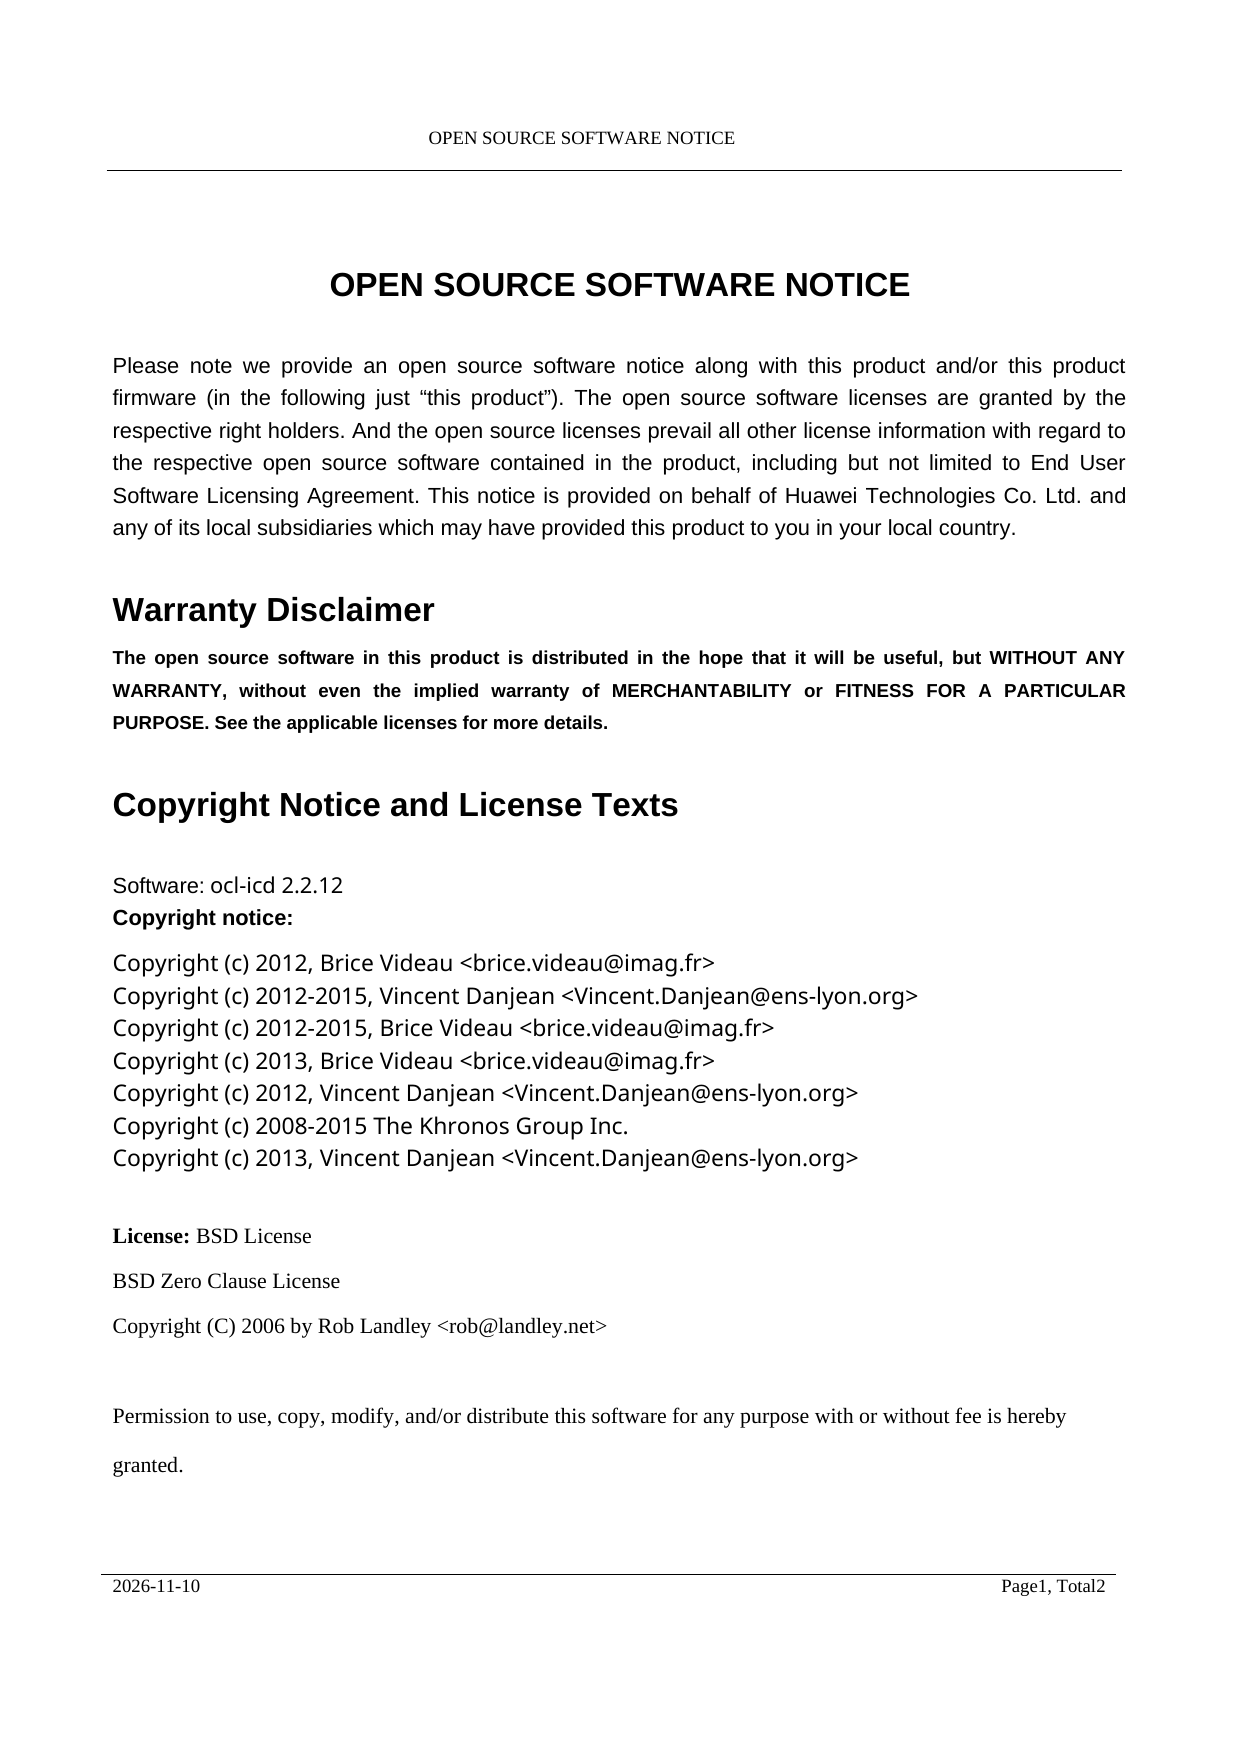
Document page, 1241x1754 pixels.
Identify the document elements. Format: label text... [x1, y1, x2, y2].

text Please note we provide an open source software notice along with this product and/or this product firmware (in the following just “this product”). The open source software licenses are granted by the respective right holders. And the open source licenses prevail all other license information with regard to the respective open source software contained in the product, including but not limited to End User Software Licensing Agreement. This notice is provided on behalf of Huawei Technologies Co. Ltd. and any of its local subsidiaries which may have provided this product to you in your local country. [112, 349, 1128, 544]
text OPEN SOURCE SOFTWARE NOTICE [112, 251, 1128, 316]
text BSD Zero Clause License [112, 1264, 1128, 1297]
text Copyright (c) 2012-2015, Brice Videau <brice.videau@imag.fr> [112, 1012, 1128, 1044]
text Copyright (c) 2013, Vincent Danjean <Vincent.Danjean@ens-lyon.org> [112, 1142, 1128, 1174]
text Copyright (c) 2012, Brice Videau <brice.videau@imag.fr> [112, 947, 1128, 979]
text Copyright (c) 2012-2015, Vincent Danjean <Vincent.Danjean@ens-lyon.org> [112, 979, 1128, 1012]
text Copyright notice: [112, 901, 1128, 934]
text Copyright (C) 2006 by Rob Landley <rob@landley.net> [112, 1309, 1128, 1342]
text Copyright (c) 2008-2015 The Khronos Group Inc. [112, 1109, 1128, 1142]
text License: BSD License [112, 1219, 1128, 1252]
text Copyright (c) 2013, Brice Videau <brice.videau@imag.fr> [112, 1044, 1128, 1077]
text Copyright Notice and License Texts [112, 771, 1128, 836]
text The open source software in this product is distributed in the hope that it will be useful, but WITHOUT ANY WARRANTY, without even the implied warranty of MERCHANTABILITY or FITNESS FOR A PARTICULAR PURPOSE. See the applicable licenses for more details. [112, 641, 1128, 739]
text Permission to use, copy, modify, and/or distribute this software for any purpose with or without fee is hereby granted. [112, 1399, 1128, 1481]
text Warranty Disclaimer [112, 576, 1128, 641]
text Software: ocl-icd 2.2.12 [112, 869, 1128, 901]
text Copyright (c) 2012, Vincent Danjean <Vincent.Danjean@ens-lyon.org> [112, 1077, 1128, 1109]
